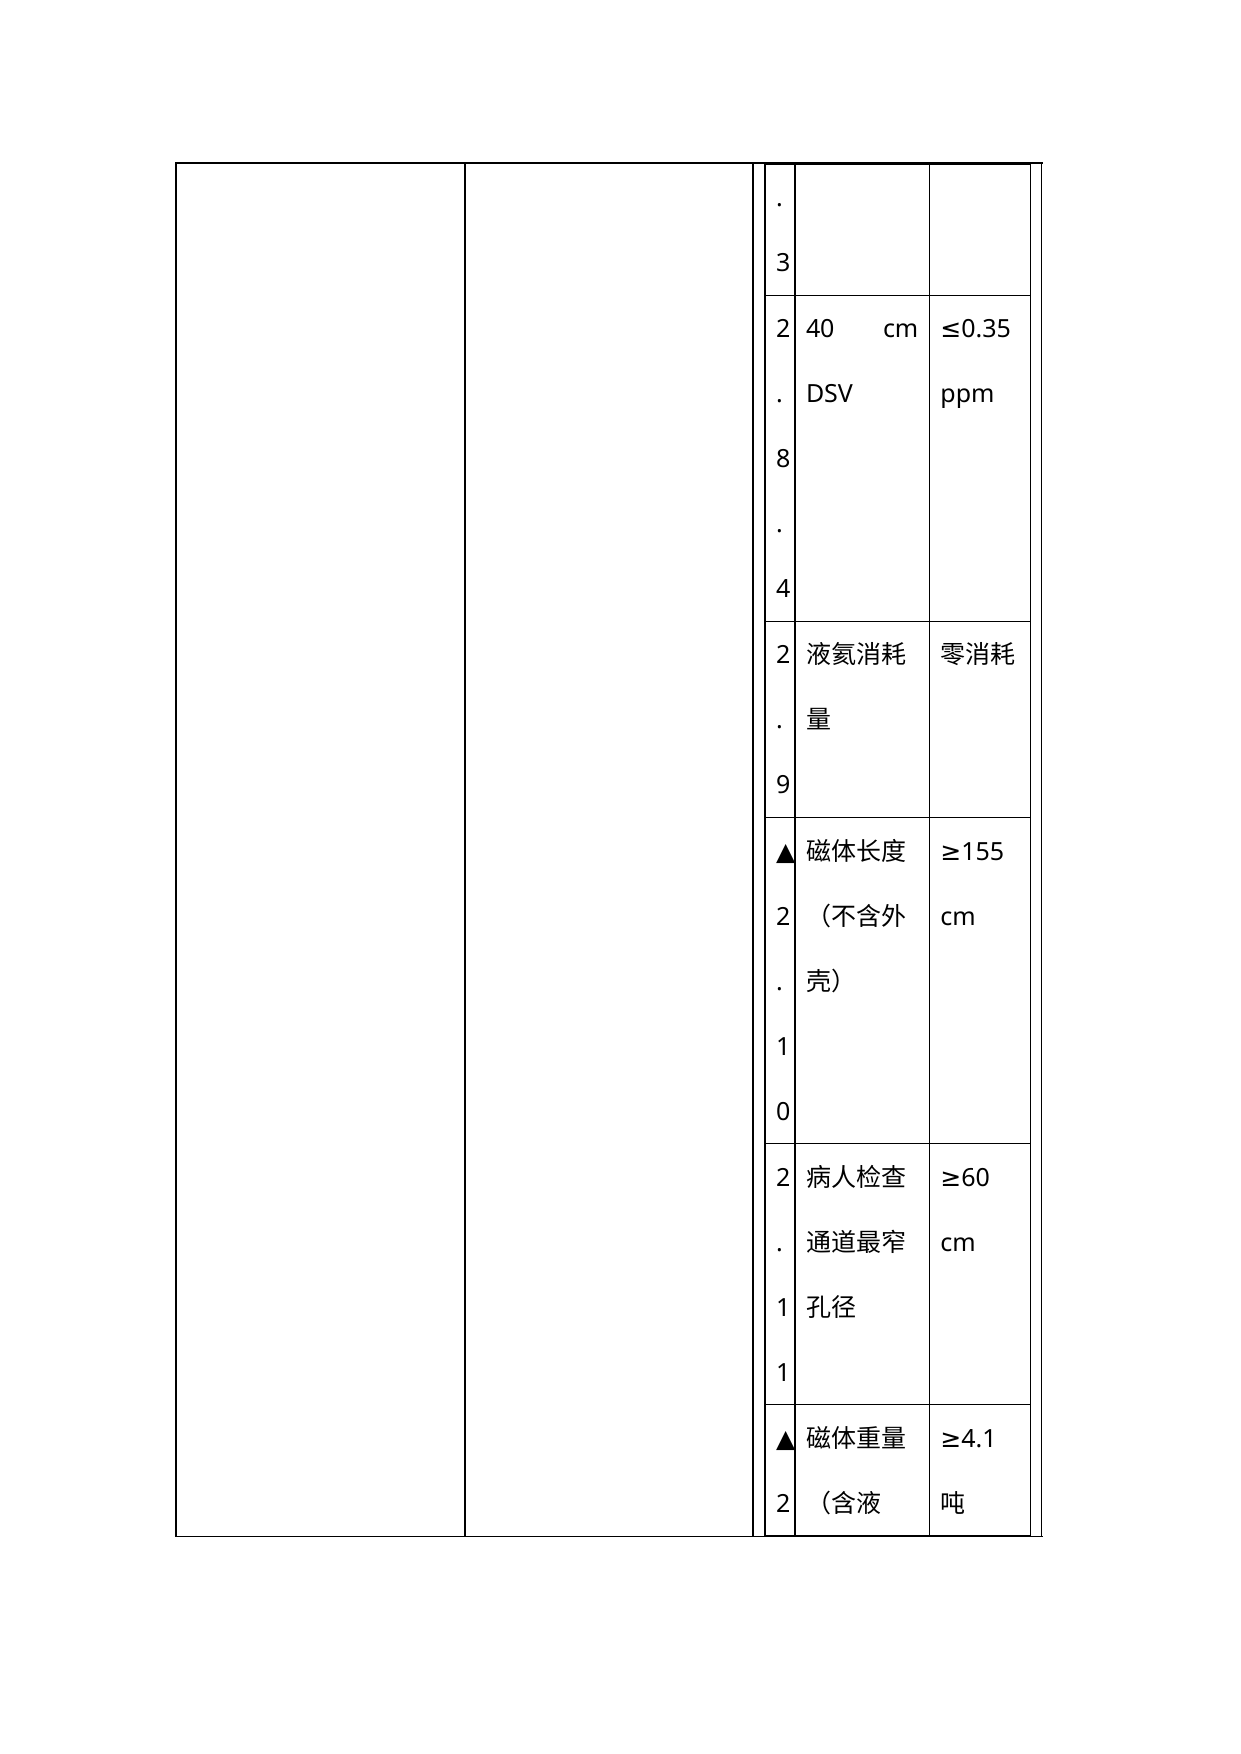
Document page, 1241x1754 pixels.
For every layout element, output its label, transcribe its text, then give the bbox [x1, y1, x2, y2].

table_cell [796, 1405, 929, 1535]
table_cell [930, 165, 1030, 295]
table_cell [766, 1405, 794, 1535]
table_cell [766, 1144, 794, 1404]
table_cell [796, 296, 929, 621]
table_cell [177, 164, 464, 1536]
table_cell [766, 296, 794, 621]
table_cell [930, 622, 1030, 817]
table_cell [796, 1144, 929, 1404]
table_cell [796, 818, 929, 1143]
table_cell [766, 165, 794, 295]
table_cell [754, 164, 764, 1536]
table_cell [1031, 164, 1041, 1536]
table_cell [766, 622, 794, 817]
table_cell [796, 622, 929, 817]
table_cell [796, 165, 929, 295]
table_cell [930, 296, 1030, 621]
table_cell [930, 1144, 1030, 1404]
table_cell [930, 1405, 1030, 1535]
table_cell [930, 818, 1030, 1143]
table_cell [766, 818, 794, 1143]
table_cell 1 [466, 164, 752, 1536]
